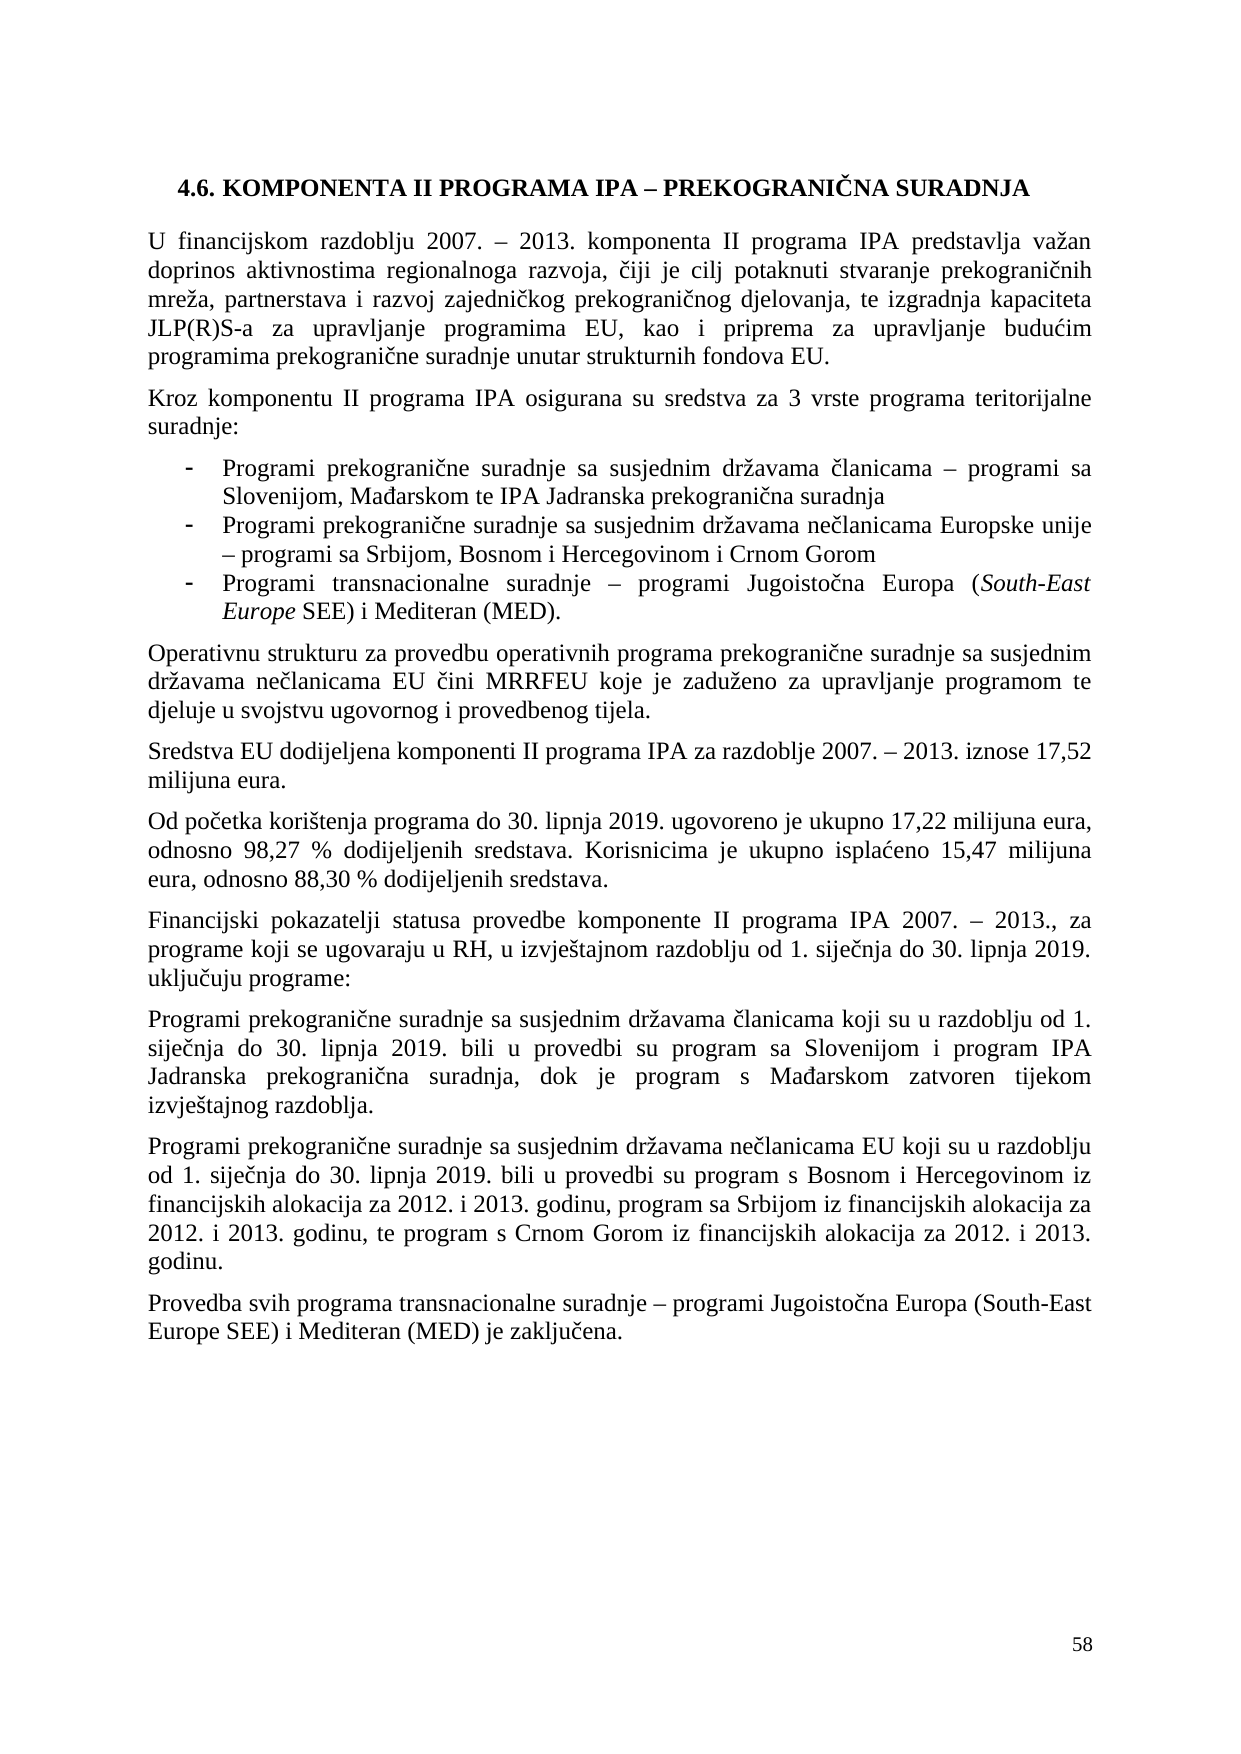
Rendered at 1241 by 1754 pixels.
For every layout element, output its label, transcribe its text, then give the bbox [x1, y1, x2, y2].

text Od početka korištenja programa do 30. lipnja 2019. ugovoreno je ukupno 17,22 milijuna eura, odnosno 98,27 % dodijeljenih sredstava. Korisnicima je ukupno isplaćeno 15,47 milijuna eura, odnosno 88,30 % dodijeljenih sredstava. [148, 806, 1093, 893]
list Programi transnacionalne suradnje – programi Jugoistočna Europa (South-East Europe SEE) i Mediteran (MED). [185, 568, 1093, 625]
text Kroz komponentu II programa IPA osigurana su sredstva za 3 vrste programa teritorijalne suradnje: [148, 383, 1093, 440]
text Financijski pokazatelji statusa provedbe komponente II programa IPA 2007. – 2013., za programe koji se ugovaraju u RH, u izvještajnom razdoblju od 1. siječnja do 30. lipnja 2019. uključuju programe: [148, 905, 1093, 991]
subtitle KOMPONENTA II PROGRAMA IPA – PREKOGRANIČNA SURADNJA [177, 173, 1093, 201]
text Programi prekogranične suradnje sa susjednim državama članicama koji su u razdoblju od 1. siječnja do 30. lipnja 2019. bili u provedbi su program sa Slovenijom i program IPA Jadranska prekogranična suradnja, dok je program s Mađarskom zatvoren tijekom izvještajnog razdoblja. [148, 1004, 1093, 1119]
subtitle Provedba svih programa transnacionalne suradnje – programi Jugoistočna Europa (South-East Europe SEE) i Mediteran (MED) je zaključena. [148, 1288, 1093, 1345]
text Programi prekogranične suradnje sa susjednim državama nečlanicama EU koji su u razdoblju od 1. siječnja do 30. lipnja 2019. bili u provedbi su program s Bosnom i Hercegovinom iz financijskih alokacija za 2012. i 2013. godinu, program sa Srbijom iz financijskih alokacija za 2012. i 2013. godinu, te program s Crnom Gorom iz financijskih alokacija za 2012. i 2013. godinu. [148, 1131, 1093, 1275]
text Sredstva EU dodijeljena komponenti II programa IPA za razdoblje 2007. – 2013. iznose 17,52 milijuna eura. [148, 736, 1093, 794]
text Operativnu strukturu za provedbu operativnih programa prekogranične suradnje sa susjednim državama nečlanicama EU čini MRRFEU koje je zaduženo za upravljanje programom te djeluje u svojstvu ugovornog i provedbenog tijela. [148, 638, 1093, 724]
list Programi prekogranične suradnje sa susjednim državama članicama – programi sa Slovenijom, Mađarskom te IPA Jadranska prekogranična suradnja [185, 453, 1093, 510]
text U financijskom razdoblju 2007. – 2013. komponenta II programa IPA predstavlja važan doprinos aktivnostima regionalnoga razvoja, čiji je cilj potaknuti stvaranje prekograničnih mreža, partnerstava i razvoj zajedničkog prekograničnog djelovanja, te izgradnja kapaciteta JLP(R)S-a za upravljanje programima EU, kao i priprema za upravljanje budućim programima prekogranične suradnje unutar strukturnih fondova EU. [148, 226, 1093, 370]
list Programi prekogranične suradnje sa susjednim državama nečlanicama Europske unije – programi sa Srbijom, Bosnom i Hercegovinom i Crnom Gorom [185, 510, 1093, 568]
